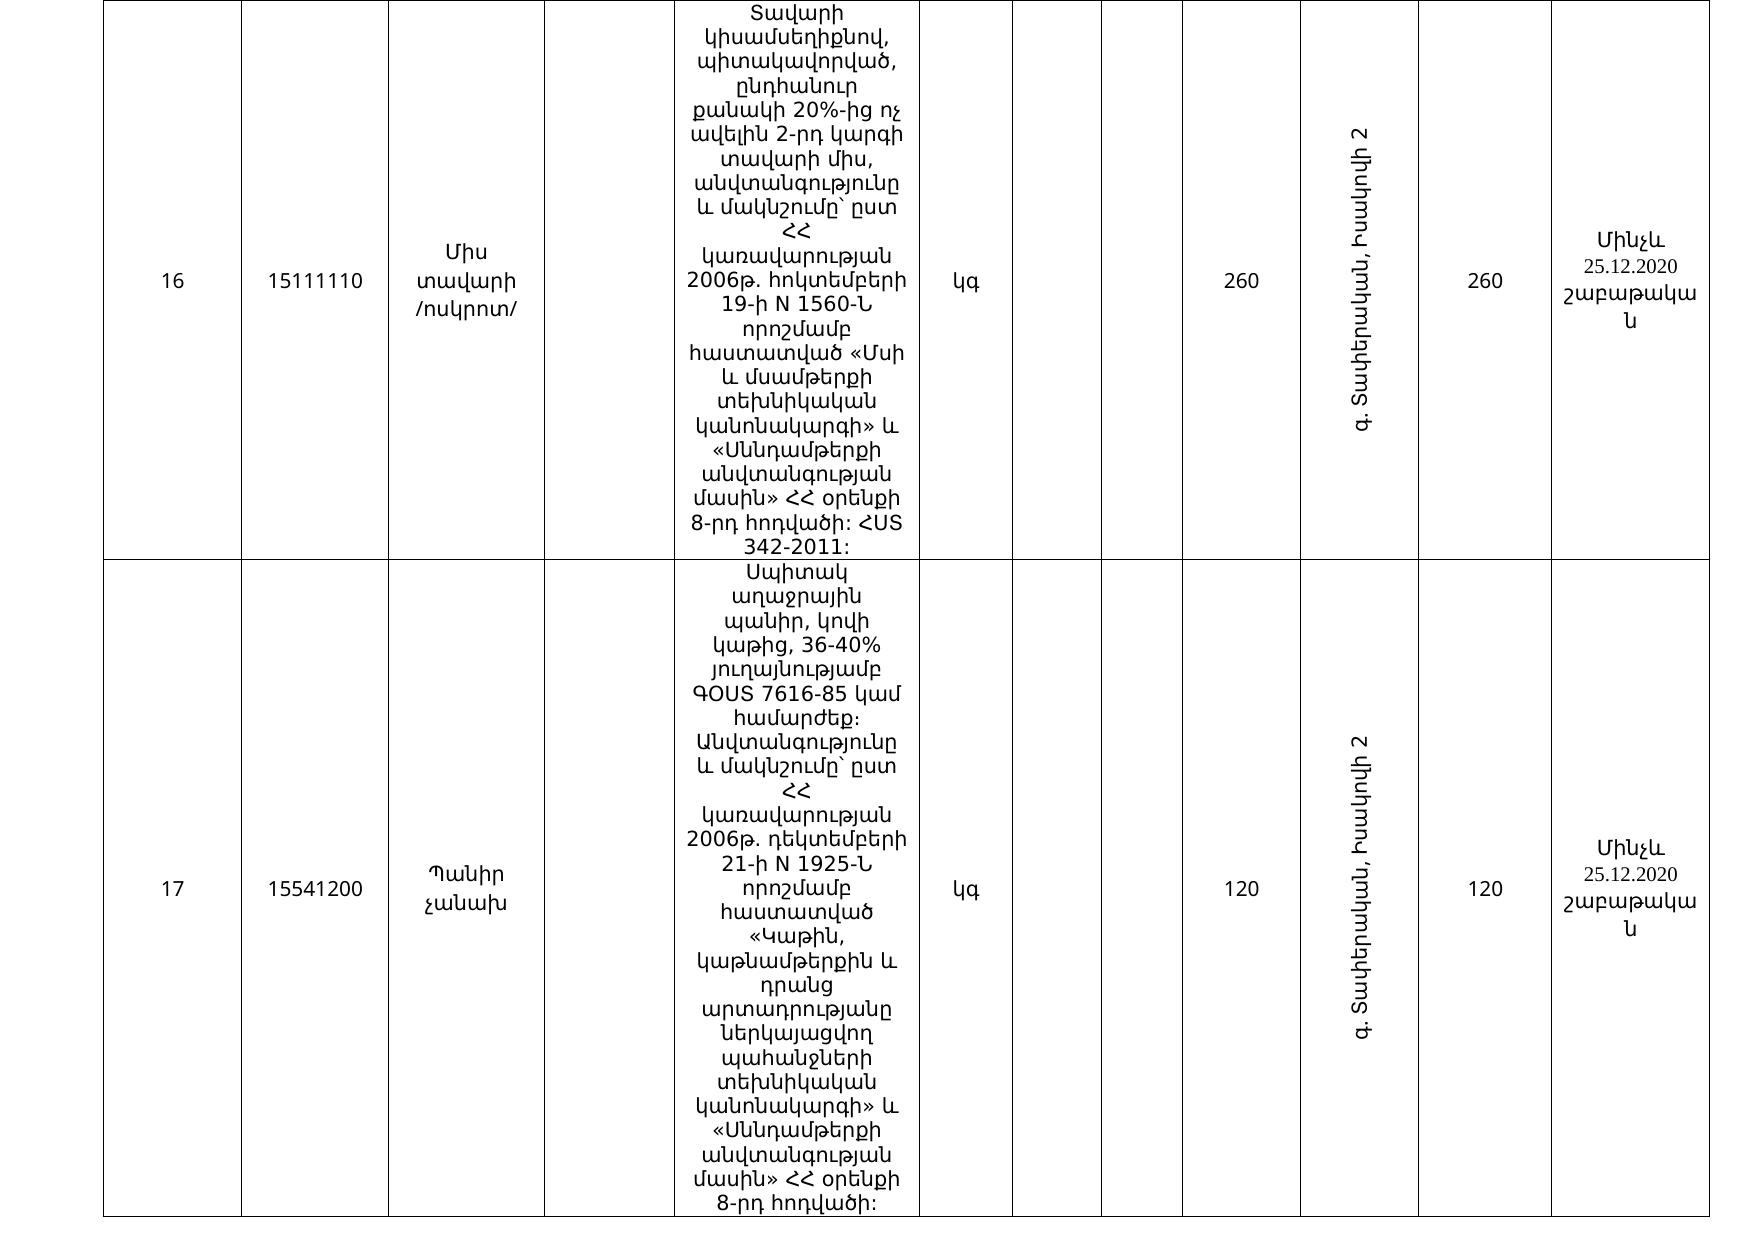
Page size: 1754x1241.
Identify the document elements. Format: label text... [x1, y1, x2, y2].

table_cell 15111110 [242, 1, 388, 559]
table_cell [1102, 560, 1182, 1216]
table_cell [545, 560, 674, 1216]
table_cell կգ [920, 560, 1012, 1216]
table_cell 15541200 [242, 560, 388, 1216]
table_cell Տավարի կիսամսեղիքնով, պիտակավորված, ընդհանուր քանակի 20%-ից ոչ ավելին 2-րդ կարգի տավարի միս, անվտանգությունը և մակնշումը՝ ըստ ՀՀ կառավարության 2006թ. հոկտեմբերի 19-ի N 1560-Ն որոշմամբ հաստատված «Մսի և մսամթերքի տեխնիկական կանոնակարգի» և «Սննդամթերքի անվտանգության մասին» ՀՀ օրենքի 8-րդ հոդվածի: ՀՍՏ 342-2011: [675, 1, 919, 559]
table_cell 120 [1419, 560, 1551, 1216]
table_cell կգ [920, 1, 1012, 559]
table_cell [1013, 1, 1101, 559]
table_cell Սպիտակ աղաջրային պանիր, կովի կաթից, 36-40% յուղայնությամբ ԳՕՍՏ 7616-85 կամ համարժեք։ Անվտանգությունը և մակնշումը՝ ըստ ՀՀ կառավարության 2006թ. դեկտեմբերի 21-ի N 1925-Ն որոշմամբ հաստատված «Կաթին, կաթնամթերքին և դրանց արտադրությանը ներկայացվող պահանջների տեխնիկական կանոնակարգի» և «Սննդամթերքի անվտանգության մասին» ՀՀ օրենքի 8-րդ հոդվածի: [675, 560, 919, 1216]
table_cell Միս տավարի /ոսկրոտ/ [389, 1, 544, 559]
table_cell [1552, 1, 1709, 559]
table_cell 120 [1183, 560, 1300, 1216]
table_cell 17 [104, 560, 241, 1216]
table_cell 260 [1183, 1, 1300, 559]
table_cell [1102, 1, 1182, 559]
table_cell [1013, 560, 1101, 1216]
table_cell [1552, 560, 1709, 1216]
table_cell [1301, 560, 1418, 1216]
table_cell Պանիր չանախ [389, 560, 544, 1216]
table_cell 16 [104, 1, 241, 559]
table_cell [545, 1, 674, 559]
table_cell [1301, 1, 1418, 559]
table_cell 260 [1419, 1, 1551, 559]
